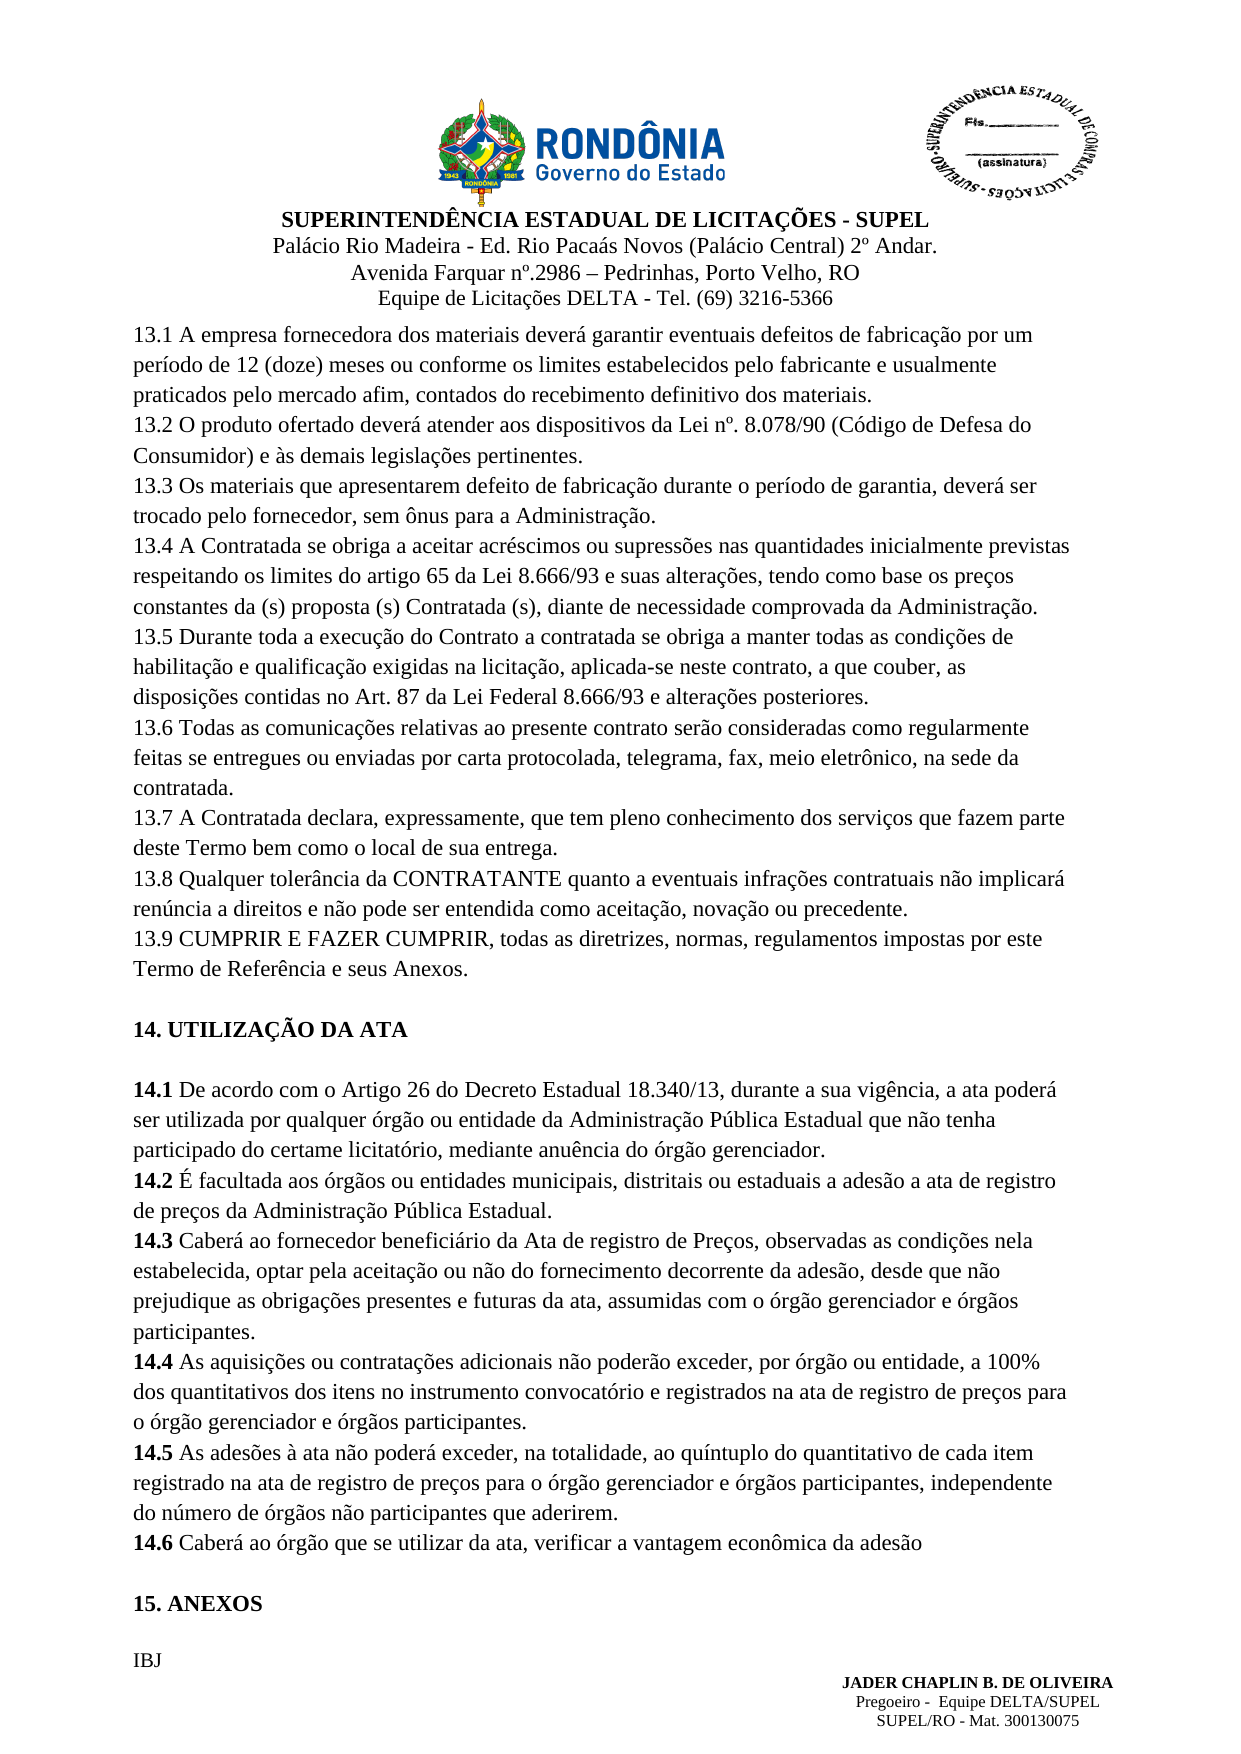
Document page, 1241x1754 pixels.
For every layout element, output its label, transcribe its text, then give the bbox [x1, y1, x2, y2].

text 13.1 A empresa fornecedora dos materiais deverá garantir eventuais defeitos de fabricação por um período de 12 (doze) meses ou conforme os limites estabelecidos pelo fabricante e usualmente praticados pelo mercado afim, contados do recebimento definitivo dos materiais. [133, 321, 1078, 408]
text 13.5 Durante toda a execução do Contrato a contratada se obriga a manter todas as condições de habilitação e qualificação exigidas na licitação, aplicada-se neste contrato, a que couber, as disposições contidas no Art. 87 da Lei Federal 8.666/93 e alterações posteriores. [133, 623, 1078, 710]
text 14.6 Caberá ao órgão que se utilizar da ata, verificar a vantagem econômica da adesão [133, 1529, 1078, 1556]
text 14.2 É facultada aos órgãos ou entidades municipais, distritais ou estaduais a adesão a ata de registro de preços da Administração Pública Estadual. [133, 1167, 1078, 1223]
text 13.6 Todas as comunicações relativas ao presente contrato serão consideradas como regularmente feitas se entregues ou enviadas por carta protocolada, telegrama, fax, meio eletrônico, na sede da contratada. [133, 714, 1078, 800]
text 14. UTILIZAÇÃO DA ATA [133, 1016, 1078, 1042]
text 14.3 Caberá ao fornecedor beneficiário da Ata de registro de Preços, observadas as condições nela estabelecida, optar pela aceitação ou não do fornecimento decorrente da adesão, desde que não prejudique as obrigações presentes e futuras da ata, assumidas com o órgão gerenciador e órgãos participantes. [133, 1227, 1078, 1344]
text 13.9 CUMPRIR E FAZER CUMPRIR, todas as diretrizes, normas, regulamentos impostas por este Termo de Referência e seus Anexos. [133, 925, 1078, 982]
picture [437, 98, 725, 207]
text 13.7 A Contratada declara, expressamente, que tem pleno conhecimento dos serviços que fazem parte deste Termo bem como o local de sua entrega. [133, 804, 1078, 861]
text 13.4 A Contratada se obriga a aceitar acréscimos ou supressões nas quantidades inicialmente previstas respeitando os limites do artigo 65 da Lei 8.666/93 e suas alterações, tendo como base os preços constantes da (s) proposta (s) Contratada (s), diante de necessidade comprovada da Administração. [133, 532, 1078, 619]
text 14.1 De acordo com o Artigo 26 do Decreto Estadual 18.340/13, durante a sua vigência, a ata poderá ser utilizada por qualquer órgão ou entidade da Administração Pública Estadual que não tenha participado do certame licitatório, mediante anuência do órgão gerenciador. [133, 1076, 1078, 1163]
text 14.5 As adesões à ata não poderá exceder, na totalidade, ao quíntuplo do quantitativo de cada item registrado na ata de registro de preços para o órgão gerenciador e órgãos participantes, independente do número de órgãos não participantes que aderirem. [133, 1439, 1078, 1525]
text 13.2 O produto ofertado deverá atender aos dispositivos da Lei nº. 8.078/90 (Código de Defesa do Consumidor) e às demais legislações pertinentes. [133, 412, 1078, 468]
text 15. ANEXOS [133, 1590, 1078, 1616]
text 13.8 Qualquer tolerância da CONTRATANTE quanto a eventuais infrações contratuais não implicará renúncia a direitos e não pode ser entendida como aceitação, novação ou precedente. [133, 865, 1078, 921]
text 13.3 Os materiais que apresentarem defeito de fabricação durante o período de garantia, deverá ser trocado pelo fornecedor, sem ônus para a Administração. [133, 472, 1078, 528]
picture [912, 75, 1108, 207]
text 14.4 As aquisições ou contratações adicionais não poderão exceder, por órgão ou entidade, a 100% dos quantitativos dos itens no instrumento convocatório e registrados na ata de registro de preços para o órgão gerenciador e órgãos participantes. [133, 1348, 1078, 1435]
